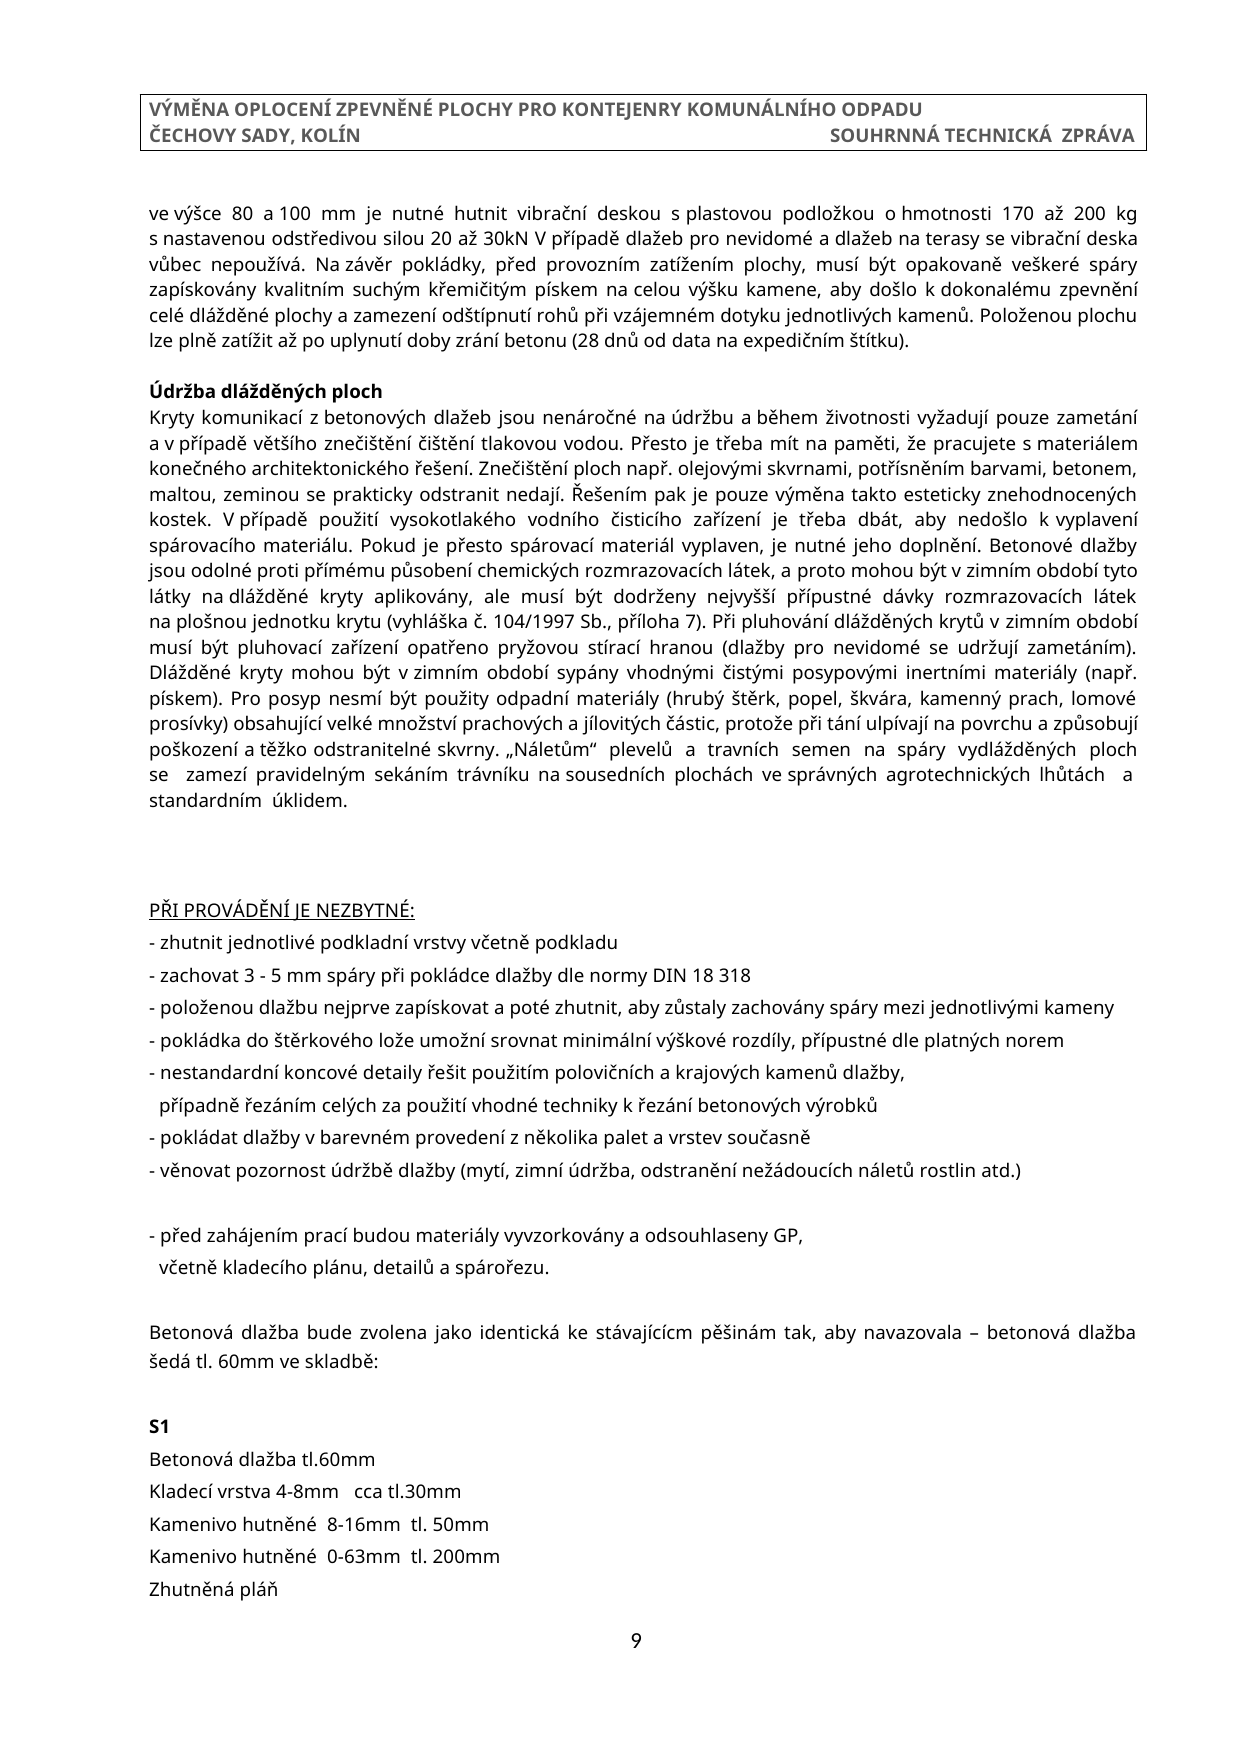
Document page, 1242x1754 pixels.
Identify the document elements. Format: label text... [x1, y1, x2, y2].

text - zhutnit jednotlivé podkladní vrstvy včetně podkladu [149, 929, 1138, 955]
text - pokládat dlažby v barevném provedení z několika palet a vrstev současně [149, 1124, 1138, 1150]
text Kamenivo hutněné 0-63mm tl. 200mm [149, 1544, 1138, 1569]
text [149, 200, 1138, 353]
text Kladecí vrstva 4-8mm cca tl.30mm [149, 1479, 1138, 1504]
text Kamenivo hutněné 8-16mm tl. 50mm [149, 1511, 1138, 1537]
text Betonová dlažba bude zvolena jako identická ke stávajícícm pěšinám tak, aby navazovala – betonová dlažba šedá tl. 60mm ve skladbě: [149, 1319, 1138, 1374]
text - nestandardní koncové detaily řešit použitím polovičních a krajových kamenů dlažby, [149, 1059, 1138, 1085]
text Kryty komunikací z betonových dlažeb jsou nenáročné na údržbu a během životnosti vyžadují pouze zametání a v případě většího znečištění čištění tlakovou vodou. Přesto je třeba mít na paměti, že pracujete s materiálem konečného architektonického řešení. Znečištění ploch např. olejovými skvrnami, potřísněním barvami, betonem, maltou, zeminou se prakticky odstranit nedají. Řešením pak je pouze výměna takto esteticky znehodnocených kostek. V případě použití vysokotlakého vodního čisticího zařízení je třeba dbát, aby nedošlo k vyplavení spárovacího materiálu. Pokud je přesto spárovací materiál vyplaven, je nutné jeho doplnění. Betonové dlažby jsou odolné proti přímému působení chemických rozmrazovacích látek, a proto mohou být v zimním období tyto látky na dlážděné kryty aplikovány, ale musí být dodrženy nejvyšší přípustné dávky rozmrazovacích látek na plošnou jednotku krytu (vyhláška č. 104/1997 Sb., příloha 7). Při pluhování dlážděných krytů v zimním období musí být pluhovací zařízení opatřeno pryžovou stírací hranou (dlažby pro nevidomé se udržují zametáním). Dlážděné kryty mohou být v zimním období sypány vhodnými čistými posypovými inertními materiály (např. pískem). Pro posyp nesmí být použity odpadní materiály (hrubý štěrk, popel, škvára, kamenný prach, lomové prosívky) obsahující velké množství prachových a jílovitých částic, protože při tání ulpívají na povrchu a způsobují poškození a těžko odstranitelné skvrny. „Náletům“ plevelů a travních semen na spáry vydlážděných ploch se zamezí pravidelným sekáním trávníku na sousedních plochách ve správných agrotechnických lhůtách a standardním úklidem. [149, 404, 1138, 813]
text případně řezáním celých za použití vhodné techniky k řezání betonových výrobků [149, 1092, 1138, 1117]
text - zachovat 3 - 5 mm spáry při pokládce dlažby dle normy DIN 18 318 [149, 962, 1138, 987]
text PŘI PROVÁDĚNÍ JE NEZBYTNÉ: [149, 897, 1138, 922]
text - pokládka do štěrkového lože umožní srovnat minimální výškové rozdíly, přípustné dle platných norem [149, 1027, 1138, 1052]
text Betonová dlažba tl.60mm [149, 1446, 1138, 1472]
text S1 [149, 1414, 1138, 1439]
text Údržba dlážděných ploch [149, 379, 1138, 404]
text - položenou dlažbu nejprve zapískovat a poté zhutnit, aby zůstaly zachovány spáry mezi jednotlivými kameny [149, 994, 1138, 1020]
text - před zahájením prací budou materiály vyvzorkovány a odsouhlaseny GP, [149, 1222, 1138, 1247]
text Zhutněná pláň [149, 1576, 1138, 1602]
text včetně kladecího plánu, detailů a spárořezu. [149, 1254, 1138, 1280]
text - věnovat pozornost údržbě dlažby (mytí, zimní údržba, odstranění nežádoucích náletů rostlin atd.) [149, 1157, 1138, 1182]
